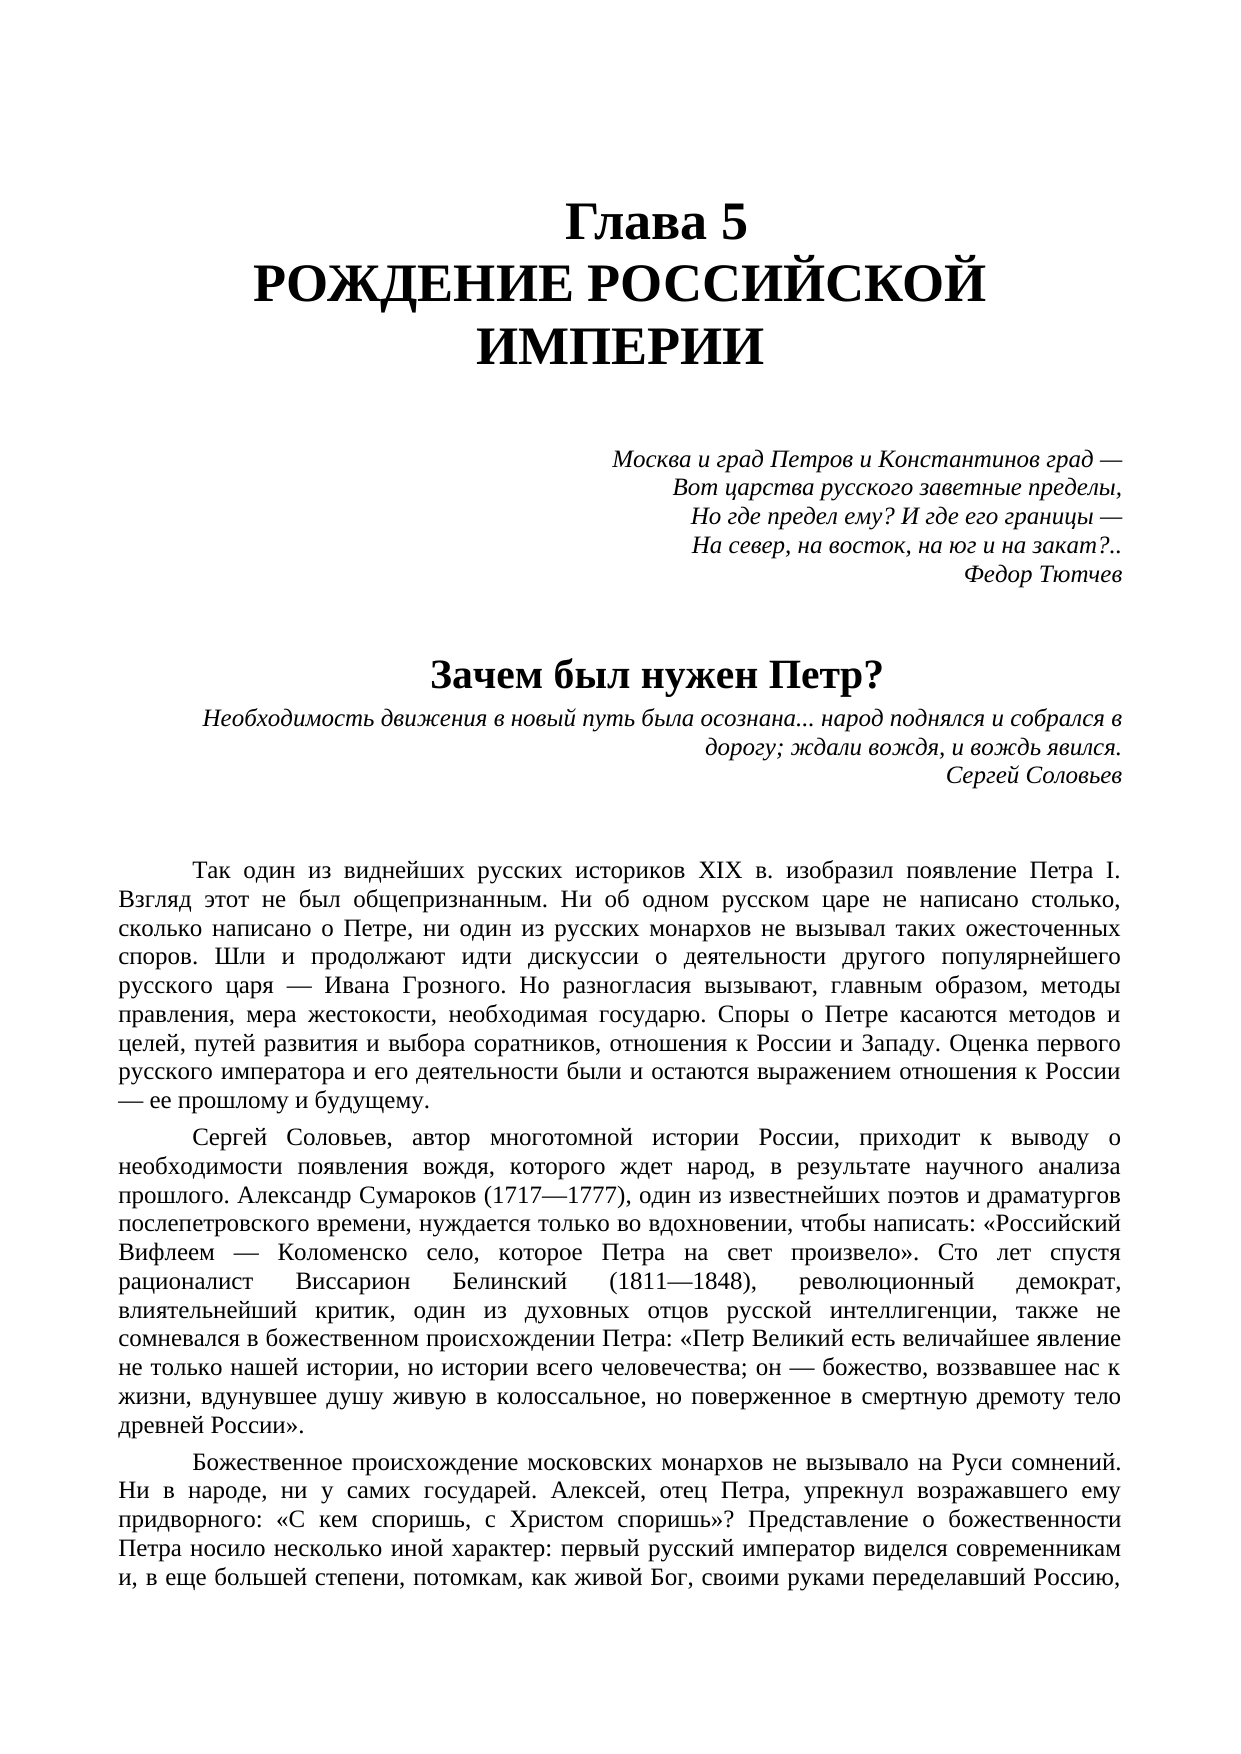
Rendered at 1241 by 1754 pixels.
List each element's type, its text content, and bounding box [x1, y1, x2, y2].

text На север, на восток, на юг и на закат?.. [118, 530, 1122, 559]
text Сергей Соловьев [118, 761, 1122, 818]
text Москва и град Петров и Константинов град — [118, 444, 1122, 472]
text Сергей Соловьев, автор многотомной истории России, приходит к выводу о необходимости появления вождя, которого ждет народ, в результате научного анализа прошлого. Александр Сумароков (1717—1777), один из известнейших поэтов и драматургов послепетровского времени, нуждается только во вдохновении, чтобы написать: «Российский Вифлеем — Коломенско село, которое Петра на свет произвело». Сто лет спустя рационалист Виссарион Белинский (1811—1848), революционный демократ, влиятельнейший критик, один из духовных отцов русской интеллигенции, также не сомневался в божественном происхождении Петра: «Петр Великий есть величайшее явление не только нашей истории, но истории всего человечества; он — божество, воззвавшее нас к жизни, вдунувшее душу живую в колоссальное, но поверженное в смертную дремоту тело древней России». [118, 1122, 1122, 1438]
subtitle Зачем был нужен Петр? [118, 650, 1122, 698]
text Но где предел ему? И где его границы — [118, 501, 1122, 530]
text Так один из виднейших русских историков XIX в. изобразил появление Петра I. Взгляд этот не был общепризнанным. Ни об одном русском царе не написано столько, сколько написано о Петре, ни один из русских монархов не вызывал таких ожесточенных споров. Шли и продолжают идти дискуссии о деятельности другого популярнейшего русского царя — Ивана Грозного. Но разногласия вызывают, главным образом, методы правления, мера жестокости, необходимая государю. Споры о Петре касаются методов и целей, путей развития и выбора соратников, отношения к России и Западу. Оценка первого русского императора и его деятельности были и остаются выражением отношения к России — ее прошлому и будущему. [118, 855, 1122, 1114]
text Вот царства русского заветные пределы, [118, 472, 1122, 501]
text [118, 1447, 1122, 1591]
text Федор Тютчев [118, 559, 1122, 616]
subtitle Глава 5 РОЖДЕНИЕ РОССИЙСКОЙ ИМПЕРИИ [118, 189, 1122, 376]
text Необходимость движения в новый путь была осознана... народ поднялся и собрался в дорогу; ждали вождя, и вождь явился. [118, 703, 1122, 761]
